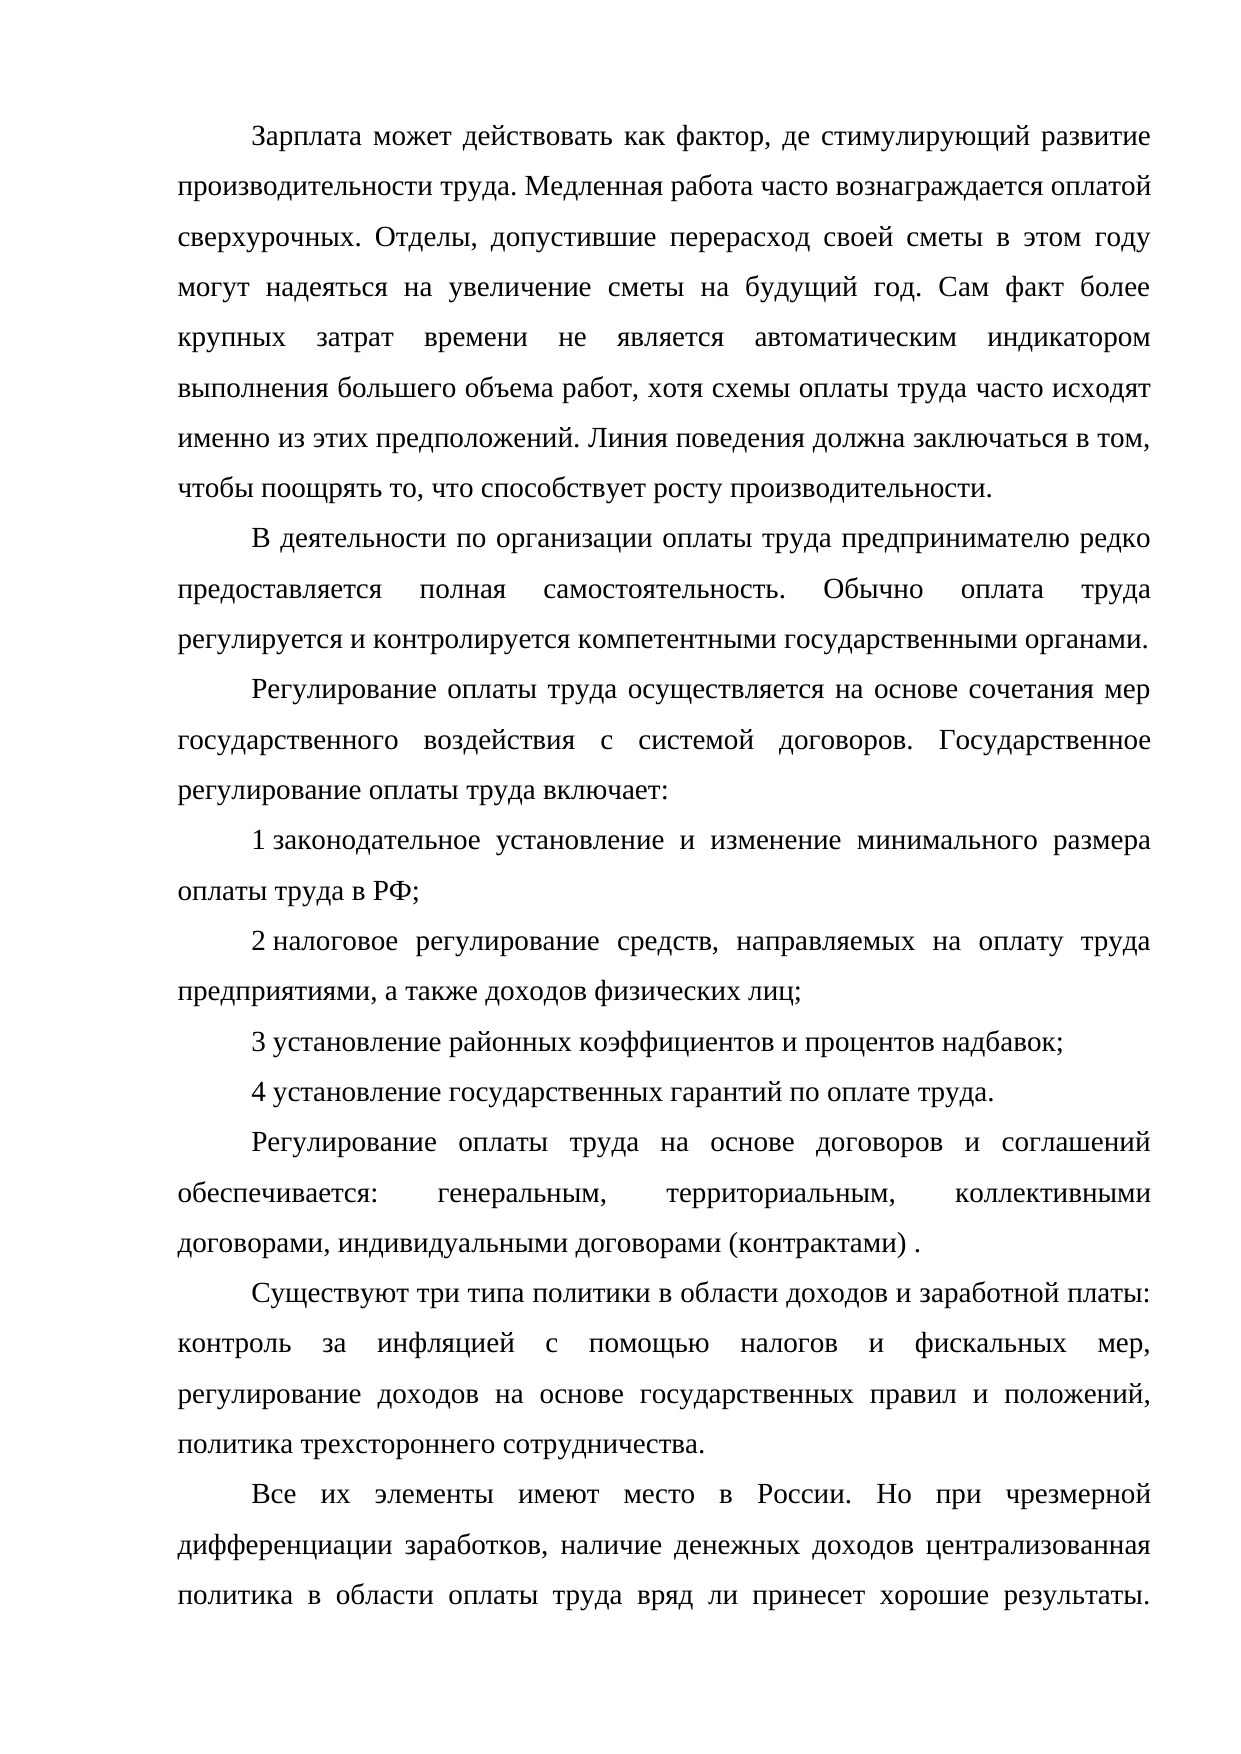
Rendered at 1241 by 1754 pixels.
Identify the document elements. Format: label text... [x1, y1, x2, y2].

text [177, 1477, 1152, 1611]
list установление государственных гарантий по оплате труда. [177, 1074, 1152, 1108]
list установление районных коэффициентов и процентов надбавок; [177, 1024, 1152, 1057]
list законодательное установление и изменение минимального размера оплаты труда в РФ; [177, 822, 1152, 906]
text Регулирование оплаты труда осуществляется на основе сочетания мер государственного воздействия с системой договоров. Государственное регулирование оплаты труда включает: [177, 672, 1152, 806]
text В деятельности по организации оплаты труда предпринимателю редко предоставляется полная самостоятельность. Обычно оплата труда регулируется и контролируется компетентными государственными органами. [177, 521, 1152, 655]
text Существуют три типа политики в области доходов и заработной платы: контроль за инфляцией с помощью налогов и фискальных мер, регулирование доходов на основе государственных правил и положений, политика трехстороннего сотрудничества. [177, 1275, 1152, 1460]
text Регулирование оплаты труда на основе договоров и соглашений обеспечивается: генеральным, территориальным, коллективными договорами, индивидуальными договорами (контрактами) . [177, 1124, 1152, 1258]
list налоговое регулирование средств, направляемых на оплату труда предприятиями, а также доходов физических лиц; [177, 923, 1152, 1007]
text Зарплата может действовать как фактор, де стимулирующий развитие производительности труда. Медленная работа часто вознаграждается оплатой сверхурочных. Отделы, допустившие перерасход своей сметы в этом году могут надеяться на увеличение сметы на будущий год. Сам факт более крупных затрат времени не является автоматическим индикатором выполнения большего объема работ, хотя схемы оплаты труда часто исходят именно из этих предположений. Линия поведения должна заключаться в том, чтобы поощрять то, что способствует росту производительности. [177, 118, 1152, 504]
